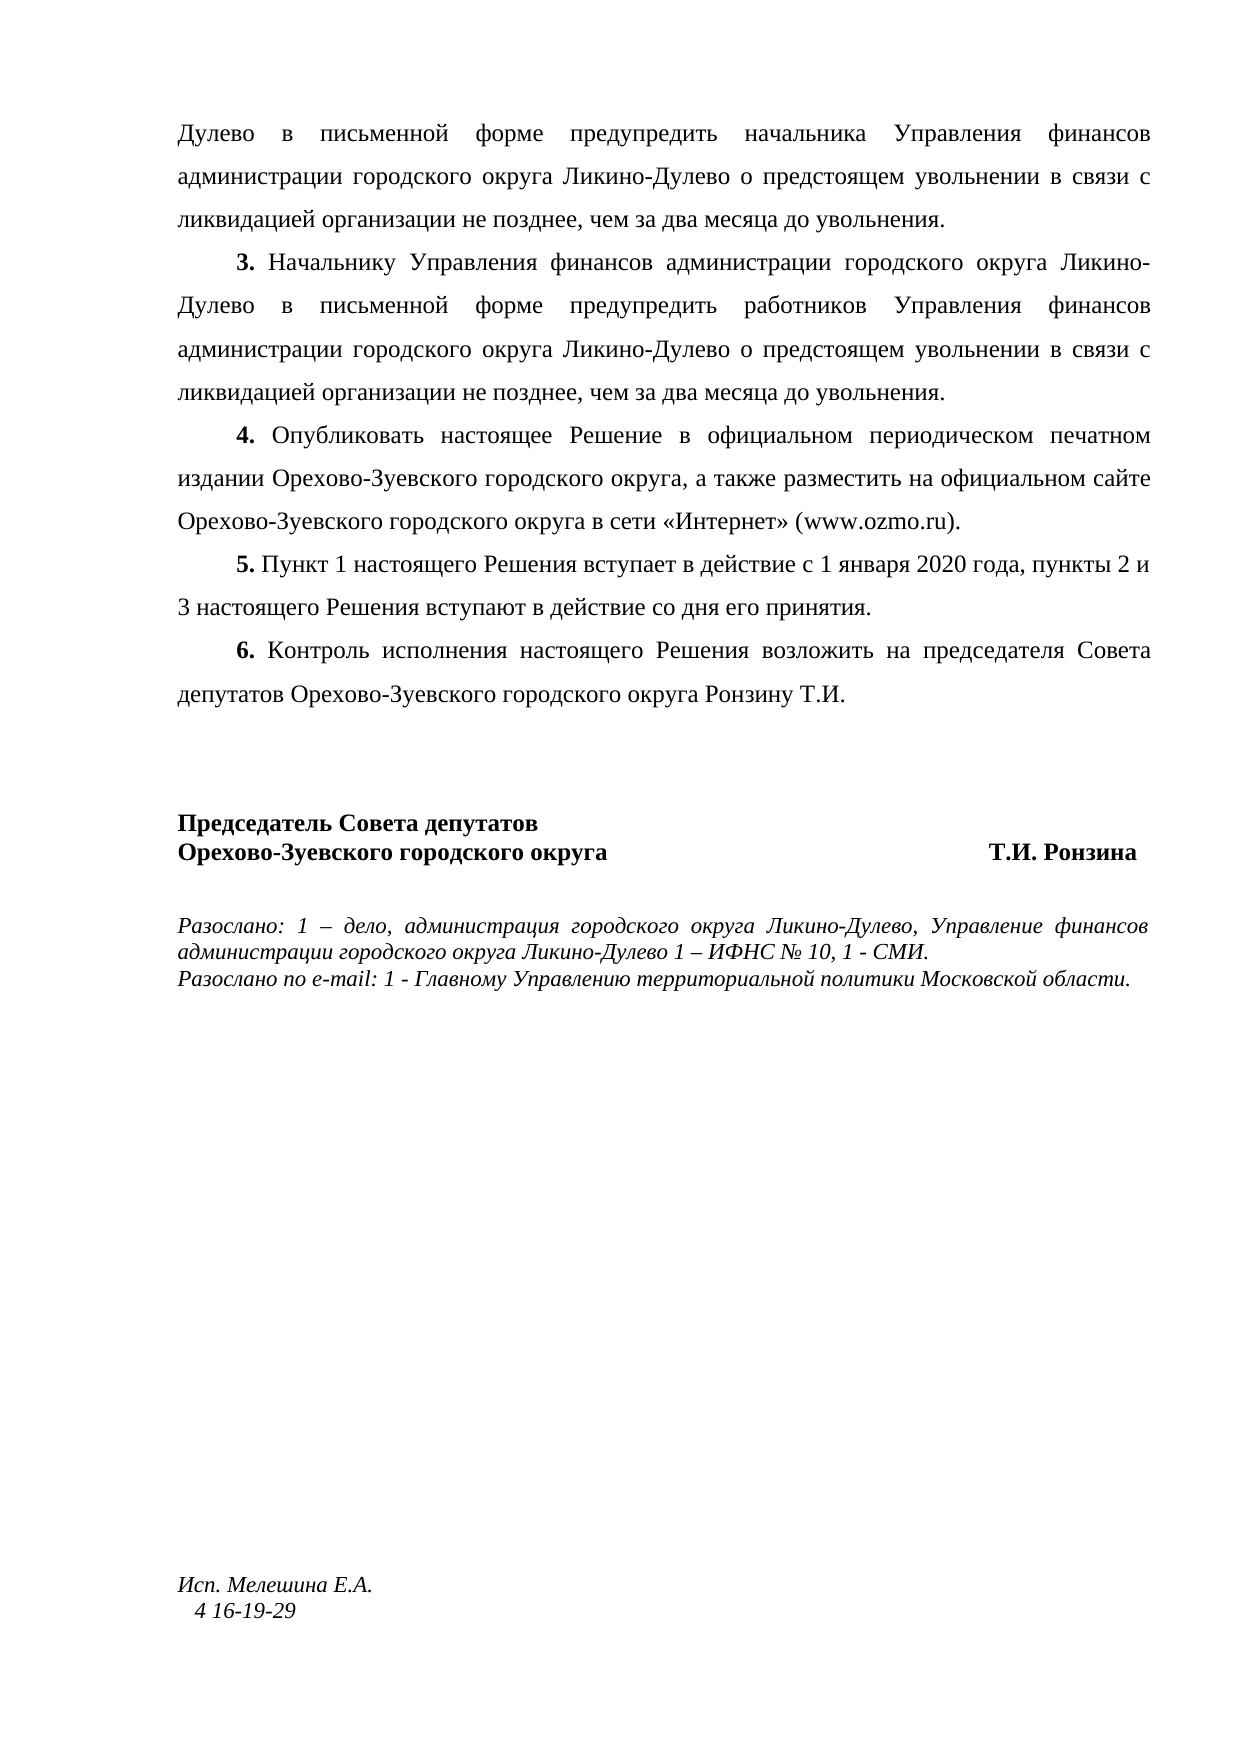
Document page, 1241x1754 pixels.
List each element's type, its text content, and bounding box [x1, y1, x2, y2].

text Разослано: 1 – дело, администрация городского округа Ликино-Дулево, Управление финансов администрации городского округа Ликино-Дулево 1 – ИФНС № 10, 1 - СМИ. [177, 912, 1152, 965]
text 4 16-19-29 [177, 1597, 1152, 1623]
text Председатель Совета депутатов [177, 808, 1152, 837]
text 6. Контроль исполнения настоящего Решения возложить на председателя Совета депутатов Орехово-Зуевского городского округа Ронзину Т.И. [177, 636, 1152, 707]
text 5. Пункт 1 настоящего Решения вступает в действие с 1 января 2020 года, пункты 2 и 3 настоящего Решения вступают в действие со дня его принятия. [177, 549, 1152, 621]
text 4. Опубликовать настоящее Решение в официальном периодическом печатном издании Орехово-Зуевского городского округа, а также разместить на официальном сайте Орехово-Зуевского городского округа в сети «Интернет» (www.ozmo.ru). [177, 420, 1152, 535]
text Исп. Мелешина Е.А. [177, 1571, 1152, 1597]
text Орехово-Зуевского городского округа Т.И. Ронзина [177, 837, 1152, 866]
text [177, 118, 1152, 233]
text 3. Начальнику Управления финансов администрации городского округа Ликино-Дулево в письменной форме предупредить работников Управления финансов администрации городского округа Ликино-Дулево о предстоящем увольнении в связи с ликвидацией организации не позднее, чем за два месяца до увольнения. [177, 247, 1152, 406]
text Разослано по e-mail: 1 - Главному Управлению территориальной политики Московской области. [177, 965, 1152, 991]
